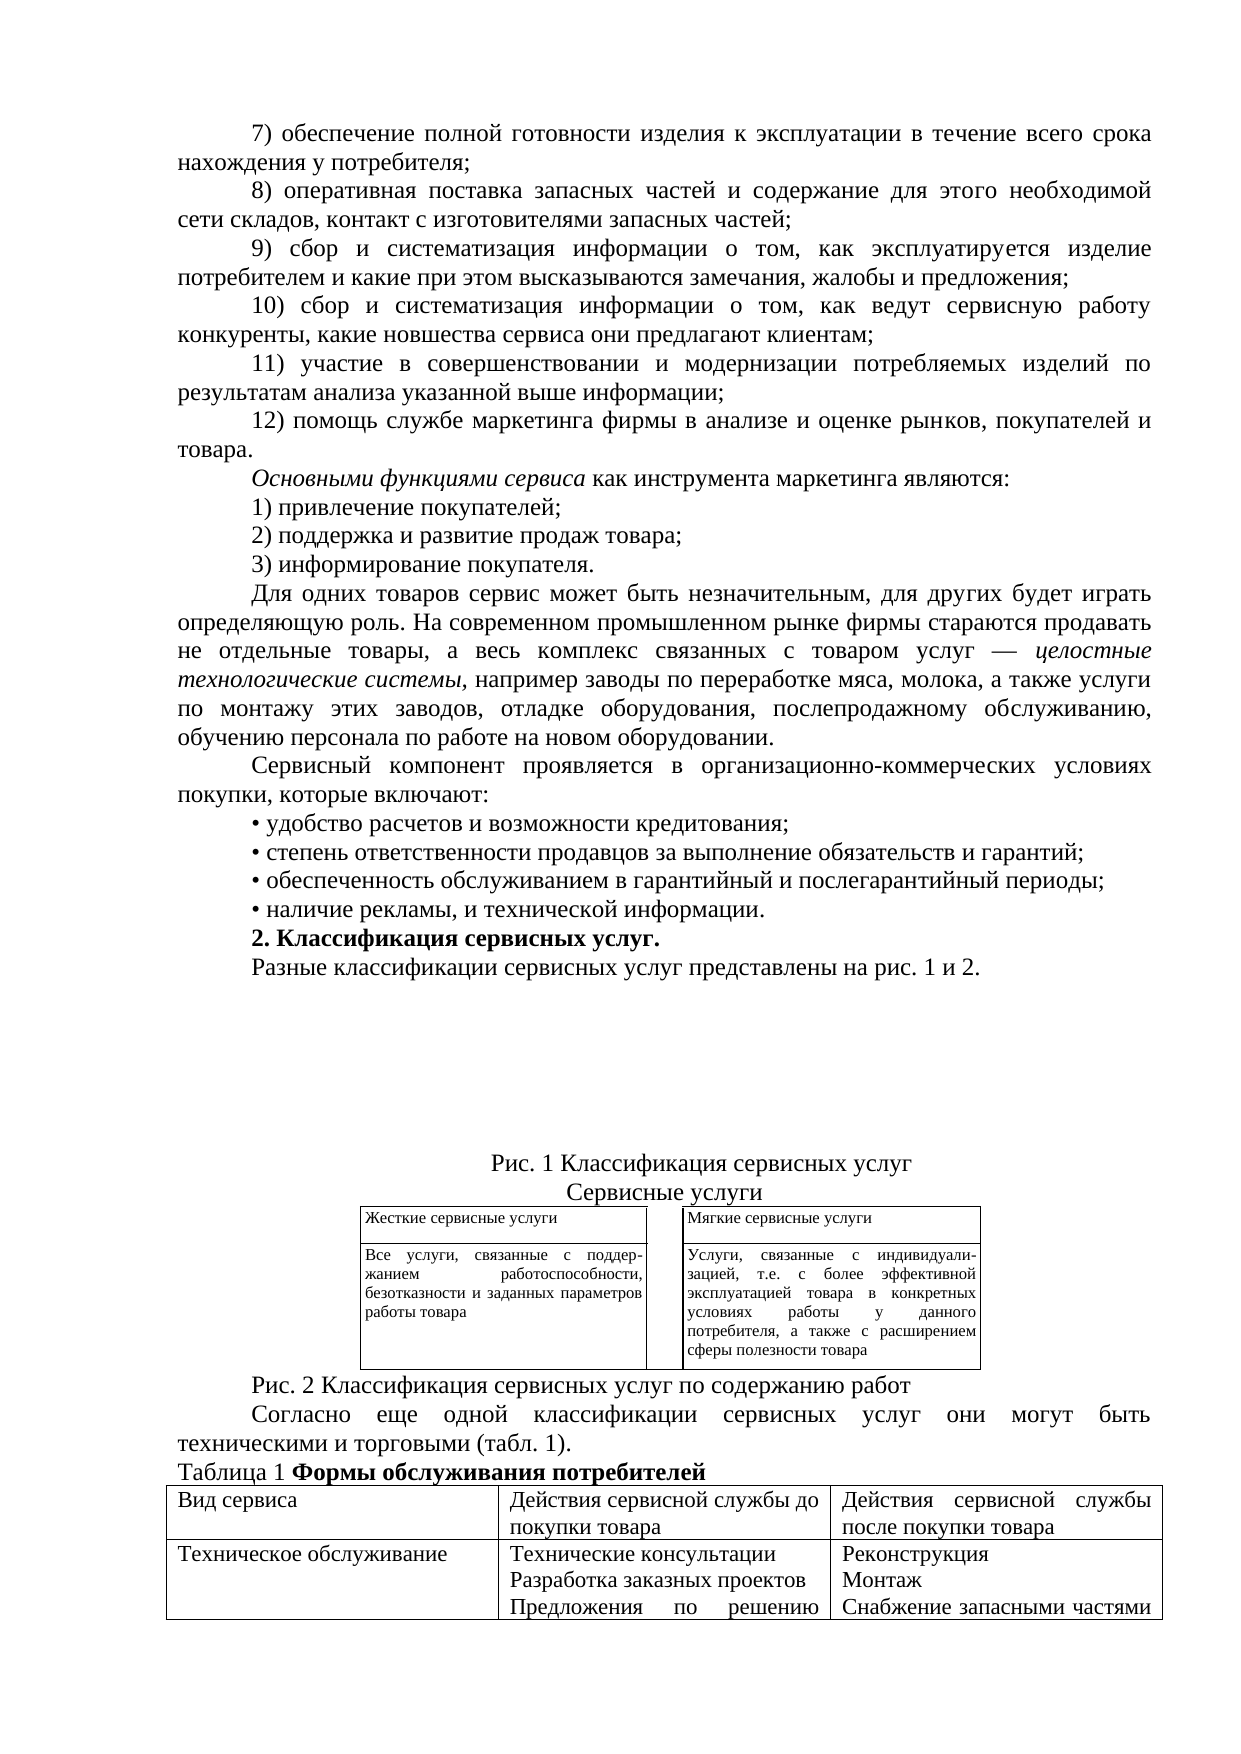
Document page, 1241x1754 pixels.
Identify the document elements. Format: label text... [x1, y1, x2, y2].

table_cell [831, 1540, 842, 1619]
table_header [647, 1206, 683, 1369]
text • удобство расчетов и возможности кредитования; [177, 808, 1152, 837]
table_header Вид сервиса [167, 1486, 498, 1539]
table_header Жесткие сервисные услуги [361, 1207, 646, 1243]
text • наличие рекламы, и технической информации. [177, 894, 1152, 923]
text Основными функциями сервиса как инструмента маркетинга являются: [177, 463, 1152, 492]
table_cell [499, 1540, 830, 1619]
text 12) помощь службе маркетинга фирмы в анализе и оценке рынков, покупателей и товара. [177, 406, 1152, 463]
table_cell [167, 1540, 498, 1619]
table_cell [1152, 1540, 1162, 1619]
text 2) поддержка и развитие продаж товара; [177, 521, 1152, 549]
text 10) сбор и систематизация информации о том, как ведут сервисную работу конкуренты, какие новшества сервиса они предлагают клиентам; [177, 291, 1152, 348]
table_cell Услуги, связанные с индивидуализацией, т.е. с более эффективной эксплуатацией товара в конкретных условиях работы у данного потребителя, а также с расширением сферы полезности товара [684, 1244, 980, 1369]
text • обеспеченность обслуживанием в гарантийный и послегарантийный периоды; [177, 866, 1152, 894]
text Для одних товаров сервис может быть незначительным, для других будет играть определяющую роль. На современном промышленном рынке фирмы стараются продавать не отдельные товары, а весь комплекс связанных с товаром услуг — целостные технологические системы, например заводы по переработке мяса, молока, а также услуги по монтажу этих заводов, отладке оборудования, послепродажному обслуживанию, обучению персонала по работе на новом оборудовании. [177, 578, 1152, 751]
table_cell Все услуги, связанные с поддержанием работоспособности, безотказности и заданных параметров работы товара [361, 1244, 646, 1369]
text 1) привлечение покупателей; [177, 492, 1152, 521]
text 8) оперативная поставка запасных частей и содержание для этого необходимой сети складов, контакт с изготовителями запасных частей; [177, 176, 1152, 233]
text 7) обеспечение полной готовности изделия к эксплуатации в течение всего срока нахождения у потребителя; [177, 118, 1152, 176]
table_header Действия сервисной службы до покупки товара [499, 1486, 830, 1539]
text 3) информирование покупателя. [177, 549, 1152, 578]
text • степень ответственности продавцов за выполнение обязательств и гарантий; [177, 837, 1152, 866]
text 9) сбор и систематизация информации о том, как эксплуатируется изделие потребителем и какие при этом высказываются замечания, жалобы и предложения; [177, 233, 1152, 291]
text Рис. 2 Классификация сервисных услуг по содержанию работ [177, 1370, 1152, 1399]
text Рис. 1 Классификация сервисных услуг [177, 1148, 1152, 1177]
text Разные классификации сервисных услуг представлены на рис. 1 и 2. [177, 952, 1152, 981]
text Согласно еще одной классификации сервисных услуг они могут быть техническими и торговыми (табл. 1). [177, 1399, 1152, 1457]
table_header Мягкие сервисные услуги [684, 1207, 980, 1243]
text Сервисный компонент проявляется в организационно-коммерческих условиях покупки, которые включают: [177, 751, 1152, 808]
text Таблица 1 Формы обслуживания потребителей [177, 1457, 1152, 1485]
table_header Действия сервисной службы после покупки товара [831, 1486, 1162, 1539]
text 11) участие в совершенствовании и модернизации потребляемых изделий по результатам анализа указанной выше информации; [177, 348, 1152, 406]
text Сервисные услуги [177, 1177, 1152, 1206]
text 2. Классификация сервисных услуг. [177, 923, 1152, 952]
